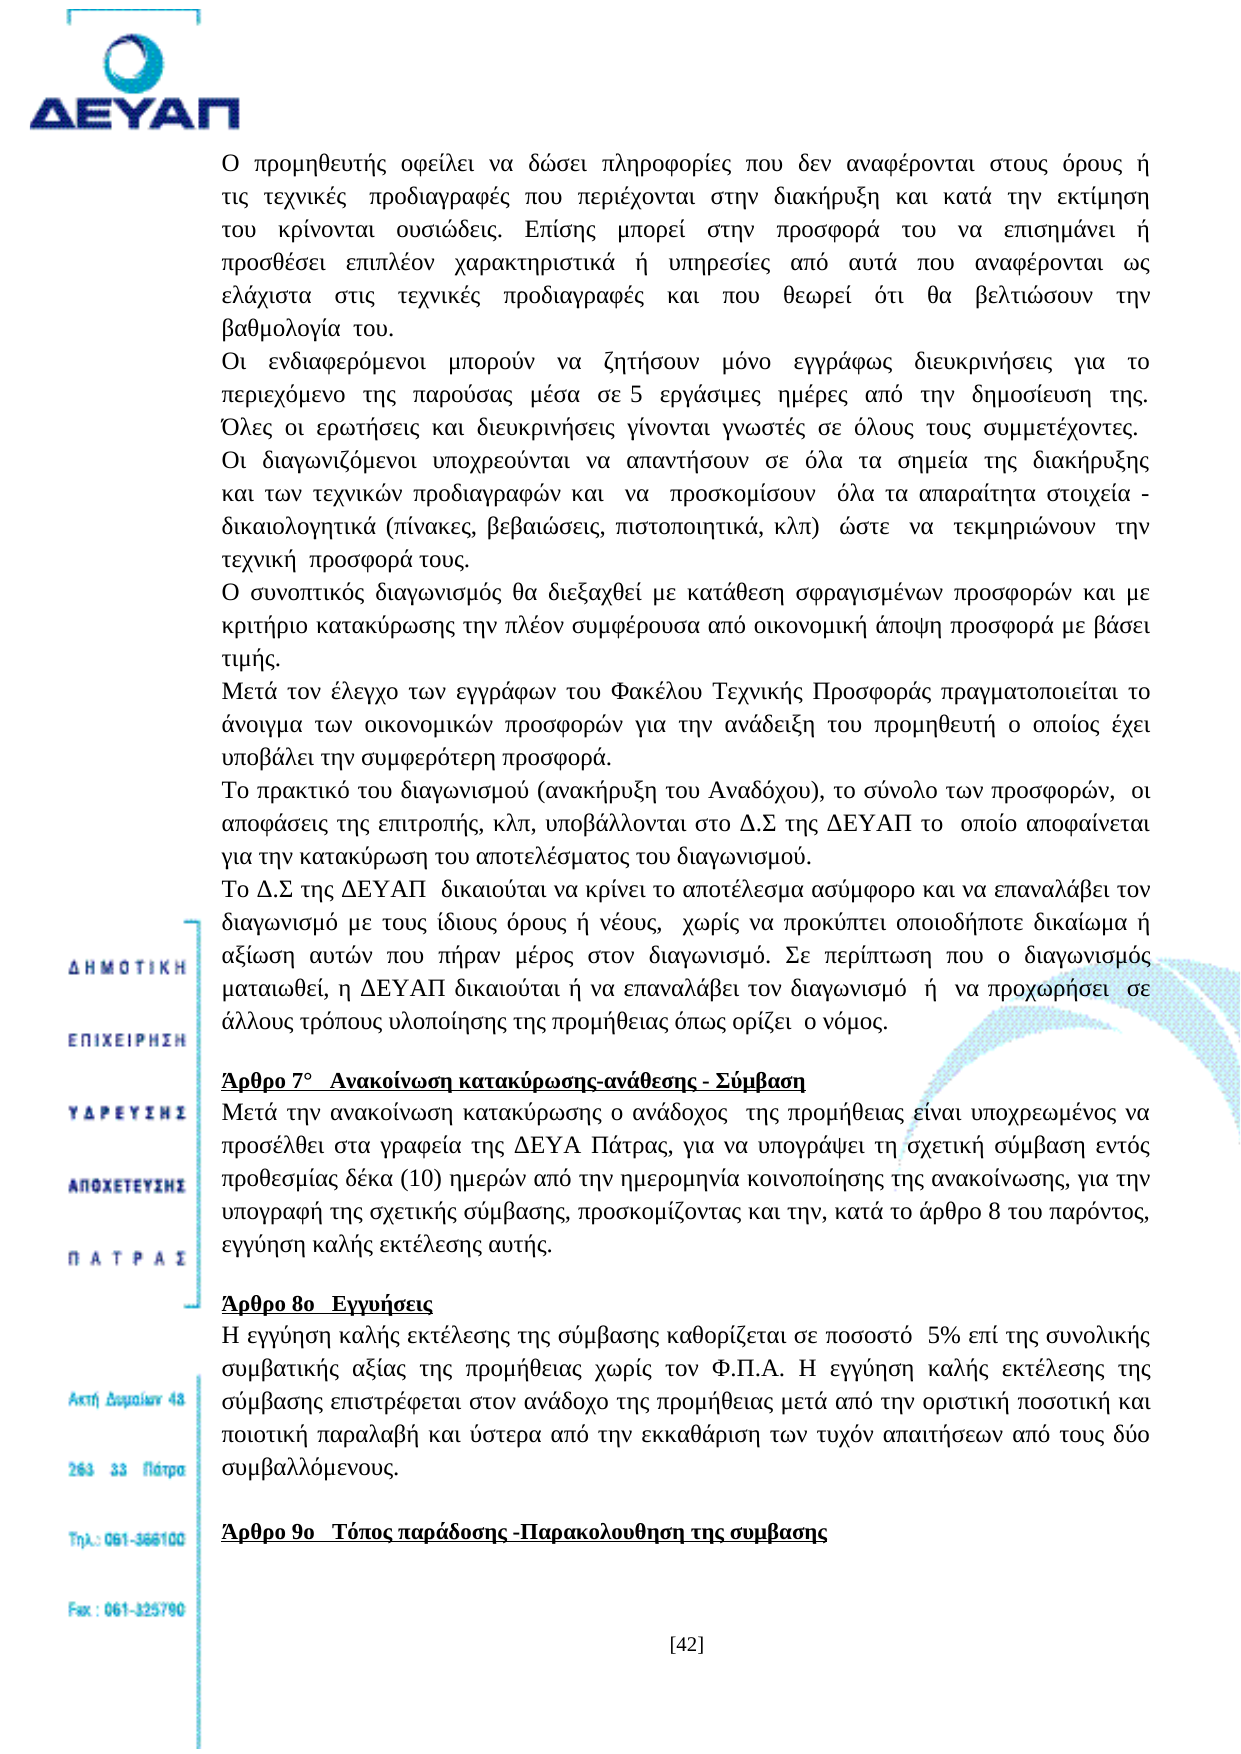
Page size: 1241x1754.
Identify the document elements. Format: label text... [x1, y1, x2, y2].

text Οι διαγωνιζόμενοι υποχρεούνται να απαντήσουν σε όλα τα σημεία της διακήρυξης και των τεχνικών προδιαγραφών και να προσκομίσουν όλα τα απαραίτητα στοιχεία - δικαιολογητικά (πίνακες, βεβαιώσεις, πιστοποιητικά, κλπ) ώστε να τεκμηριώνουν την τεχνική προσφορά τους. [221, 445, 1152, 573]
text Άρθρο 9ο Τόπος παράδοσης -Παρακολουθηση της συμβασης [221, 1518, 1152, 1544]
text Άρθρο 7° Ανακοίνωση κατακύρωσης-ανάθεσης - Σύμβαση [221, 1067, 1152, 1093]
text Άρθρο 8ο Εγγυήσεις [221, 1290, 1152, 1316]
text Ο προμηθευτής οφείλει να δώσει πληροφορίες που δεν αναφέρονται στους όρους ή τις τεχνικές προδιαγραφές που περιέχονται στην διακήρυξη και κατά την εκτίμηση του κρίνονται ουσιώδεις. Επίσης μπορεί στην προσφορά του να επισημάνει ή προσθέσει επιπλέον χαρακτηριστικά ή υπηρεσίες από αυτά που αναφέρονται ως ελάχιστα στις τεχνικές προδιαγραφές και που θεωρεί ότι θα βελτιώσουν την βαθμολογία του. [221, 148, 1152, 342]
text Οι ενδιαφερόμενοι μπορούν να ζητήσουν μόνο εγγράφως διευκρινήσεις για το περιεχόμενο της παρούσας μέσα σε 5 εργάσιμες ημέρες από την δημοσίευση της. Όλες οι ερωτήσεις και διευκρινήσεις γίνονται γνωστές σε όλους τους συμμετέχοντες. [221, 346, 1152, 441]
picture [29, 9, 1241, 1749]
text Μετά την ανακοίνωση κατακύρωσης ο ανάδοχος της προμήθειας είναι υποχρεωμένος να προσέλθει στα γραφεία της ΔΕΥΑ Πάτρας, για να υπογράψει τη σχετική σύμβαση εντός προθεσμίας δέκα (10) ημερών από την ημερομηνία κοινοποίησης της ανακοίνωσης, για την υπογραφή της σχετικής σύμβασης, προσκομίζοντας και την, κατά το άρθρο 8 του παρόντος, εγγύηση καλής εκτέλεσης αυτής. [221, 1097, 1152, 1258]
text Μετά τον έλεγχο των εγγράφων του Φακέλου Τεχνικής Προσφοράς πραγματοποιείται το άνοιγμα των οικονομικών προσφορών για την ανάδειξη του προμηθευτή ο οποίος έχει υποβάλει την συμφερότερη προσφορά. [221, 676, 1152, 771]
text Το πρακτικό του διαγωνισμού (ανακήρυξη του Αναδόχου), το σύνολο των προσφορών, οι αποφάσεις της επιτροπής, κλπ, υποβάλλονται στο Δ.Σ της ΔΕΥΑΠ το οποίο αποφαίνεται για την κατακύρωση του αποτελέσματος του διαγωνισμού. [221, 775, 1152, 870]
text Ο συνοπτικός διαγωνισμός θα διεξαχθεί με κατάθεση σφραγισμένων προσφορών και με κριτήριο κατακύρωσης την πλέον συμφέρουσα από οικονομική άποψη προσφορά με βάσει τιμής. [221, 577, 1152, 672]
text Το Δ.Σ της ΔΕΥΑΠ δικαιούται να κρίνει το αποτέλεσμα ασύμφορο και να επαναλάβει τον διαγωνισμό με τους ίδιους όρους ή νέους, χωρίς να προκύπτει οποιοδήποτε δικαίωμα ή αξίωση αυτών που πήραν μέρος στον διαγωνισμό. Σε περίπτωση που ο διαγωνισμός ματαιωθεί, η ΔΕΥΑΠ δικαιούται ή να επαναλάβει τον διαγωνισμό ή να προχωρήσει σε άλλους τρόπους υλοποίησης της προμήθειας όπως ορίζει ο νόμος. [221, 874, 1152, 1035]
text Η εγγύηση καλής εκτέλεσης της σύμβασης καθορίζεται σε ποσοστό 5% επί της συνολικής συμβατικής αξίας της προμήθειας χωρίς τον Φ.Π.Α. Η εγγύηση καλής εκτέλεσης της σύμβασης επιστρέφεται στον ανάδοχο της προμήθειας μετά από την οριστική ποσοτική και ποιοτική παραλαβή και ύστερα από την εκκαθάριση των τυχόν απαιτήσεων από τους δύο συμβαλλόμενους. [221, 1320, 1152, 1481]
